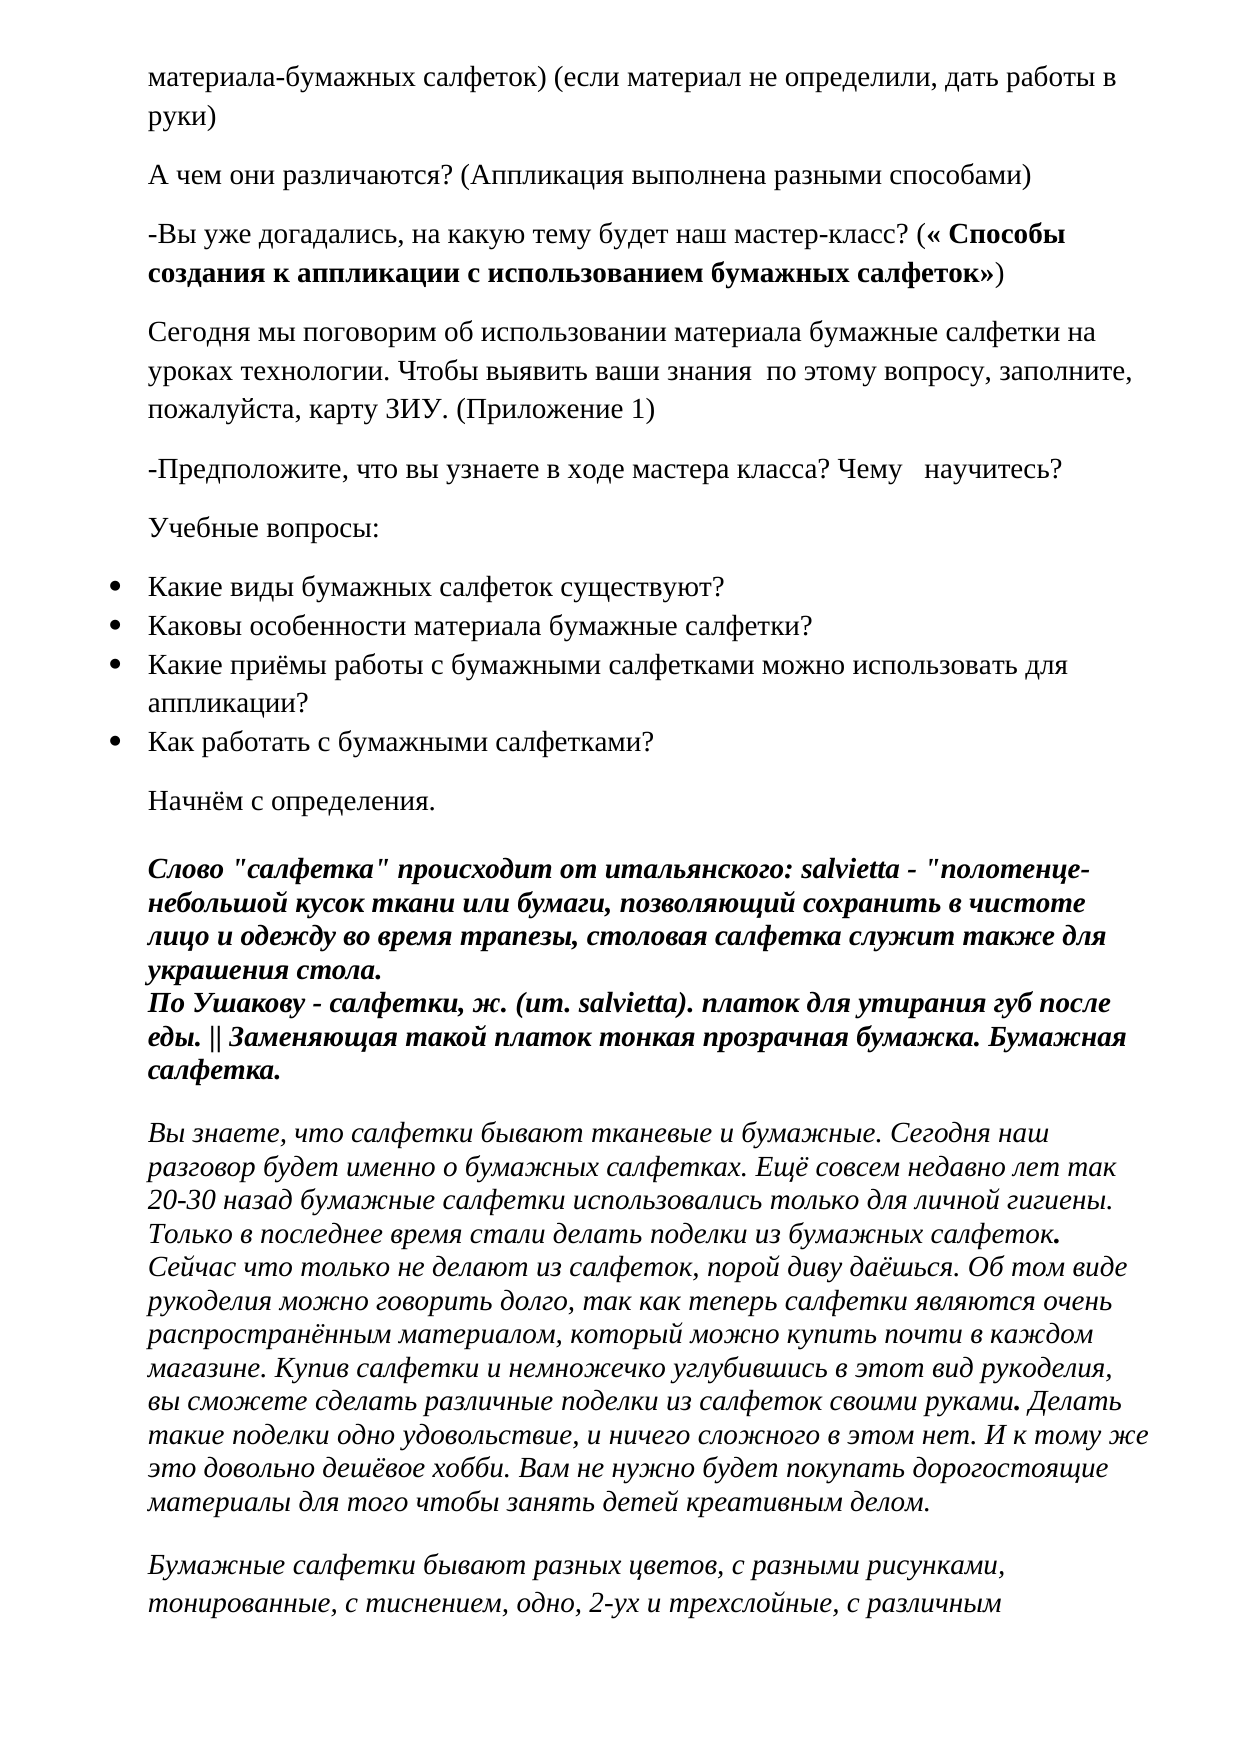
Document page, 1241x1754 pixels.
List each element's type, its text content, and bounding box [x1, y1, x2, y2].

text Сегодня мы поговорим об использовании материала бумажные салфетки на уроках технологии. Чтобы выявить ваши знания по этому вопросу, заполните, пожалуйста, карту ЗИУ. (Приложение 1) [148, 314, 1152, 425]
list Каковы особенности материала бумажные салфетки? [110, 608, 1152, 642]
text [148, 59, 1152, 131]
list Как работать с бумажными салфетками? [110, 724, 1152, 758]
text Вы знаете, что салфетки бывают тканевые и бумажные. Сегодня наш разговор будет именно о бумажных салфетках. Ещё совсем недавно лет так 20-30 назад бумажные салфетки использовались только для личной гигиены. Только в последнее время стали делать поделки из бумажных салфеток. Сейчас что только не делают из салфеток, порой диву даёшься. Об том виде рукоделия можно говорить долго, так как теперь салфетки являются очень распространённым материалом, который можно купить почти в каждом магазине. Купив салфетки и немножечко углубившись в этот вид рукоделия, вы сможете сделать различные поделки из салфеток своими руками. Делать такие поделки одно удовольствие, и ничего сложного в этом нет. И к тому же это довольно дешёвое хобби. Вам не нужно будет покупать дорогостоящие материалы для того чтобы занять детей креативным делом. [148, 1115, 1152, 1518]
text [148, 1547, 1152, 1619]
text А чем они различаются? (Аппликация выполнена разными способами) [148, 157, 1152, 191]
text Слово "салфетка" происходит от итальянского: salvietta - "полотенце- небольшой кусок ткани или бумаги, позволяющий сохранить в чистоте лицо и одежду во время трапезы, столовая салфетка служит также для украшения стола. По Ушакову - салфетки, ж. (ит. salvietta). платок для утирания губ после еды. || Заменяющая такой платок тонкая прозрачная бумажка. Бумажная салфетка. [148, 851, 1152, 1086]
text -Предположите, что вы узнаете в ходе мастера класса? Чему научитесь? [148, 451, 1152, 484]
text Учебные вопросы: [148, 510, 1152, 544]
list Какие виды бумажных салфеток существуют? [110, 569, 1152, 603]
list Какие приёмы работы с бумажными салфетками можно использовать для аппликации? [110, 647, 1152, 719]
text -Вы уже догадались, на какую тему будет наш мастер-класс? (« Способы создания к аппликации с использованием бумажных салфеток») [148, 216, 1152, 288]
text Начнём с определения. [148, 783, 1152, 817]
